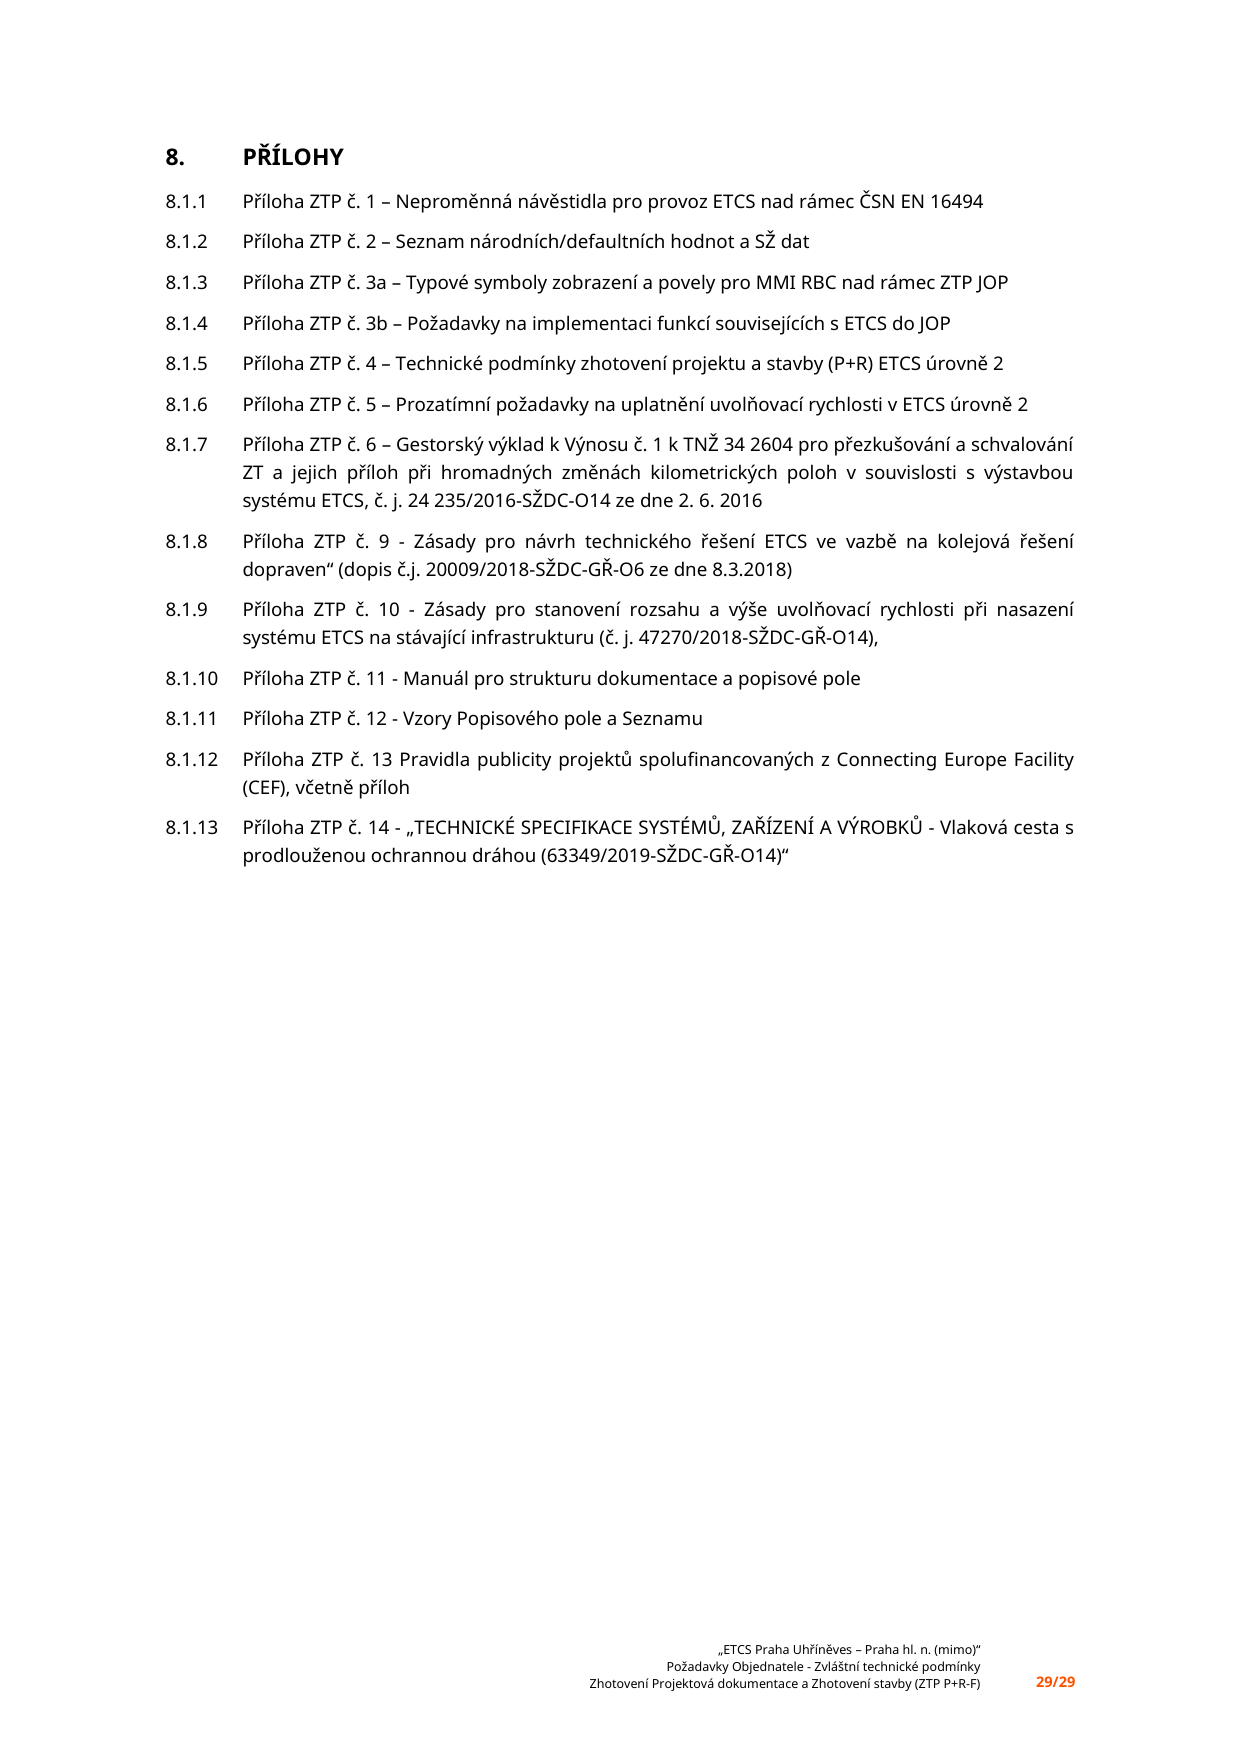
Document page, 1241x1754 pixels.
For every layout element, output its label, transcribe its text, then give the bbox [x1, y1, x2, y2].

text Příloha ZTP č. 6 – Gestorský výklad k Výnosu č. 1 k TNŽ 34 2604 pro přezkušování a schvalování ZT a jejich příloh při hromadných změnách kilometrických poloh v souvislosti s výstavbou systému ETCS, č. j. 24 235/2016-SŽDC-O14 ze dne 2. 6. 2016 [165, 431, 1075, 513]
text PŘÍLOHY [165, 141, 1075, 173]
text Příloha ZTP č. 12 - Vzory Popisového pole a Seznamu [165, 706, 1075, 731]
text Příloha ZTP č. 1 – Neproměnná návěstidla pro provoz ETCS nad rámec ČSN EN 16494 [165, 188, 1075, 214]
text Příloha ZTP č. 14 - „TECHNICKÉ SPECIFIKACE SYSTÉMŮ, ZAŘÍZENÍ A VÝROBKŮ - Vlaková cesta s prodlouženou ochrannou dráhou (63349/2019-SŽDC-GŘ-O14)“ [165, 814, 1075, 868]
text Příloha ZTP č. 11 - Manuál pro strukturu dokumentace a popisové pole [165, 665, 1075, 691]
text Příloha ZTP č. 5 – Prozatímní požadavky na uplatnění uvolňovací rychlosti v ETCS úrovně 2 [165, 391, 1075, 416]
text Příloha ZTP č. 13 Pravidla publicity projektů spolufinancovaných z Connecting Europe Facility (CEF), včetně příloh [165, 746, 1075, 799]
text Příloha ZTP č. 9 - Zásady pro návrh technického řešení ETCS ve vazbě na kolejová řešení dopraven“ (dopis č.j. 20009/2018-SŽDC-GŘ-O6 ze dne 8.3.2018) [165, 528, 1075, 581]
text Příloha ZTP č. 10 - Zásady pro stanovení rozsahu a výše uvolňovací rychlosti při nasazení systému ETCS na stávající infrastrukturu (č. j. 47270/2018-SŽDC-GŘ-O14), [165, 596, 1075, 650]
text Příloha ZTP č. 2 – Seznam národních/defaultních hodnot a SŽ dat [165, 229, 1075, 254]
text Příloha ZTP č. 3b – Požadavky na implementaci funkcí souvisejících s ETCS do JOP [165, 310, 1075, 335]
text Příloha ZTP č. 3a – Typové symboly zobrazení a povely pro MMI RBC nad rámec ZTP JOP [165, 269, 1075, 295]
text Příloha ZTP č. 4 – Technické podmínky zhotovení projektu a stavby (P+R) ETCS úrovně 2 [165, 350, 1075, 376]
